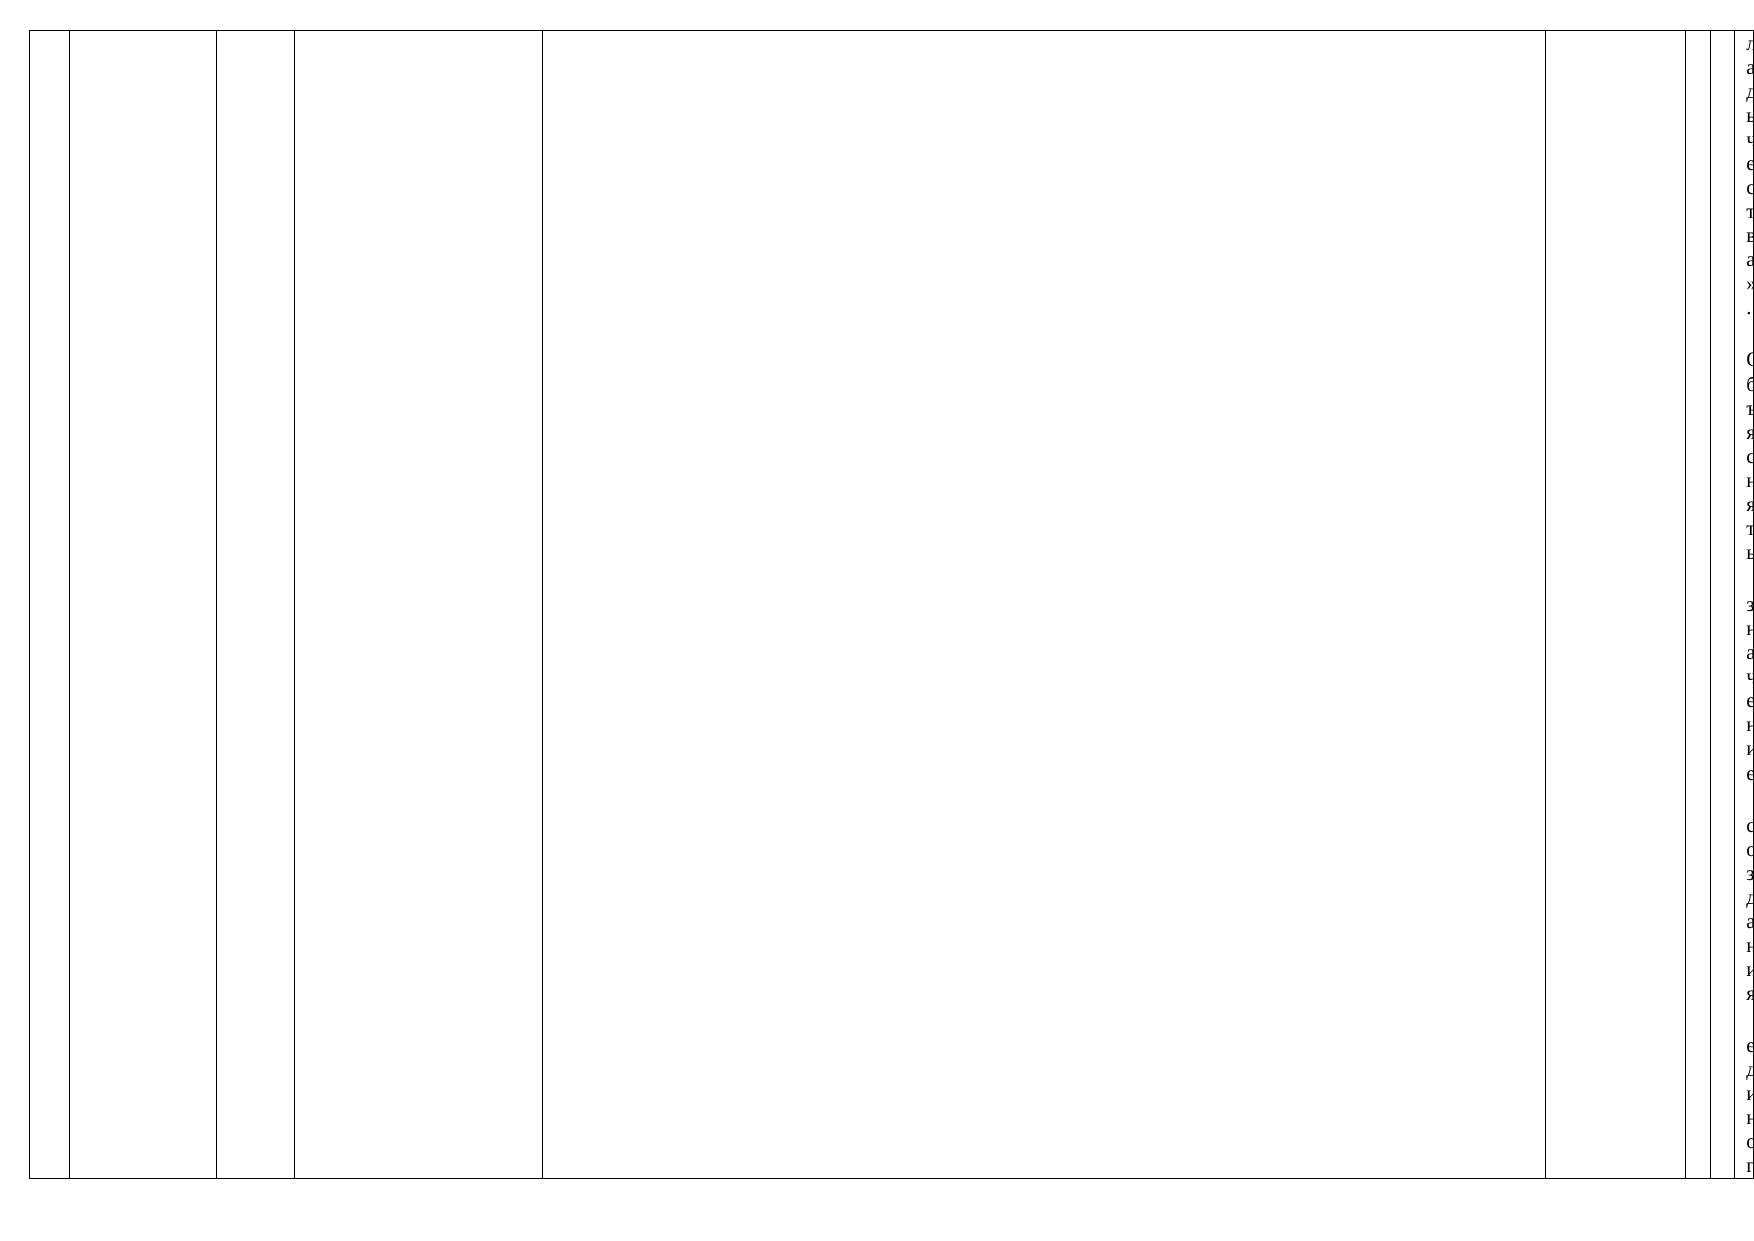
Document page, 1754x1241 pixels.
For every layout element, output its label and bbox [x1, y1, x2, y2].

table_cell [1735, 31, 1753, 1177]
table_cell [217, 31, 294, 1177]
table_cell [543, 31, 1545, 1177]
table_cell [295, 31, 542, 1177]
table_cell [30, 31, 69, 1177]
table_cell [1711, 31, 1734, 1177]
table_cell [1546, 31, 1685, 1177]
table_cell [1686, 31, 1710, 1177]
table_cell [70, 31, 216, 1177]
